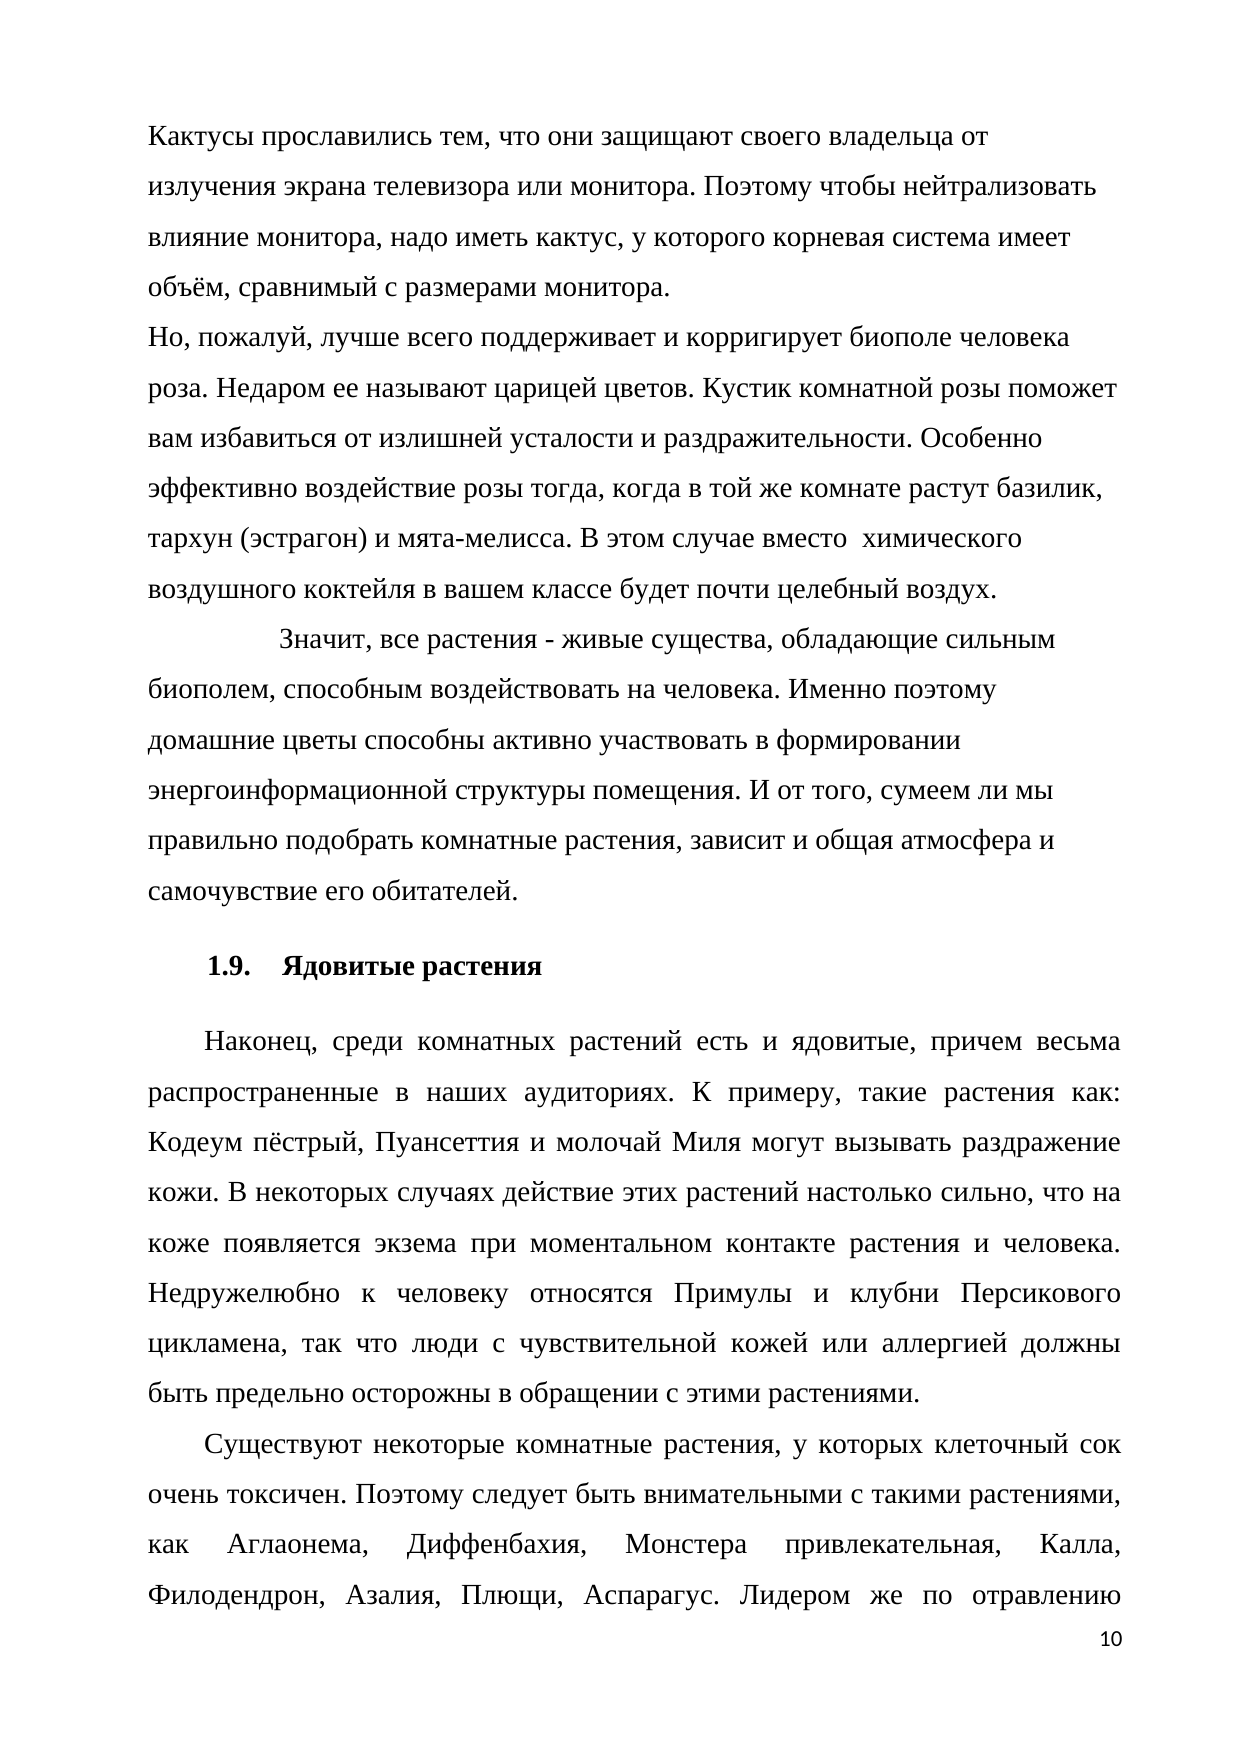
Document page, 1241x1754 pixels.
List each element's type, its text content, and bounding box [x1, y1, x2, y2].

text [148, 118, 1122, 303]
list Ядовитые растения [207, 948, 1122, 982]
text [148, 1426, 1122, 1610]
text Но, пожалуй, лучше всего поддерживает и корригирует биополе человека роза. Недаром ее называют царицей цветов. Кустик комнатной розы поможет вам избавиться от излишней усталости и раздражительности. Особенно эффективно воздействие розы тогда, когда в той же комнате растут базилик, тархун (эстрагон) и мята-мелисса. В этом случае вместо химического воздушного коктейля в вашем классе будет почти целебный воздух. [148, 319, 1122, 604]
text Значит, все растения - живые существа, обладающие сильным биополем, способным воздействовать на человека. Именно поэтому домашние цветы способны активно участвовать в формировании энергоинформационной структуры помещения. И от того, сумеем ли мы правильно подобрать комнатные растения, зависит и общая атмосфера и самочувствие его обитателей. [148, 621, 1122, 906]
text Наконец, среди комнатных растений есть и ядовитые, причем весьма распространенные в наших аудиториях. К примеру, такие растения как: Кодеум пёстрый, Пуансеттия и молочай Миля могут вызывать раздражение кожи. В некоторых случаях действие этих растений настолько сильно, что на коже появляется экзема при моментальном контакте растения и человека. Недружелюбно к человеку относятся Примулы и клубни Персикового цикламена, так что люди с чувствительной кожей или аллергией должны быть предельно осторожны в обращении с этими растениями. [148, 1023, 1122, 1409]
